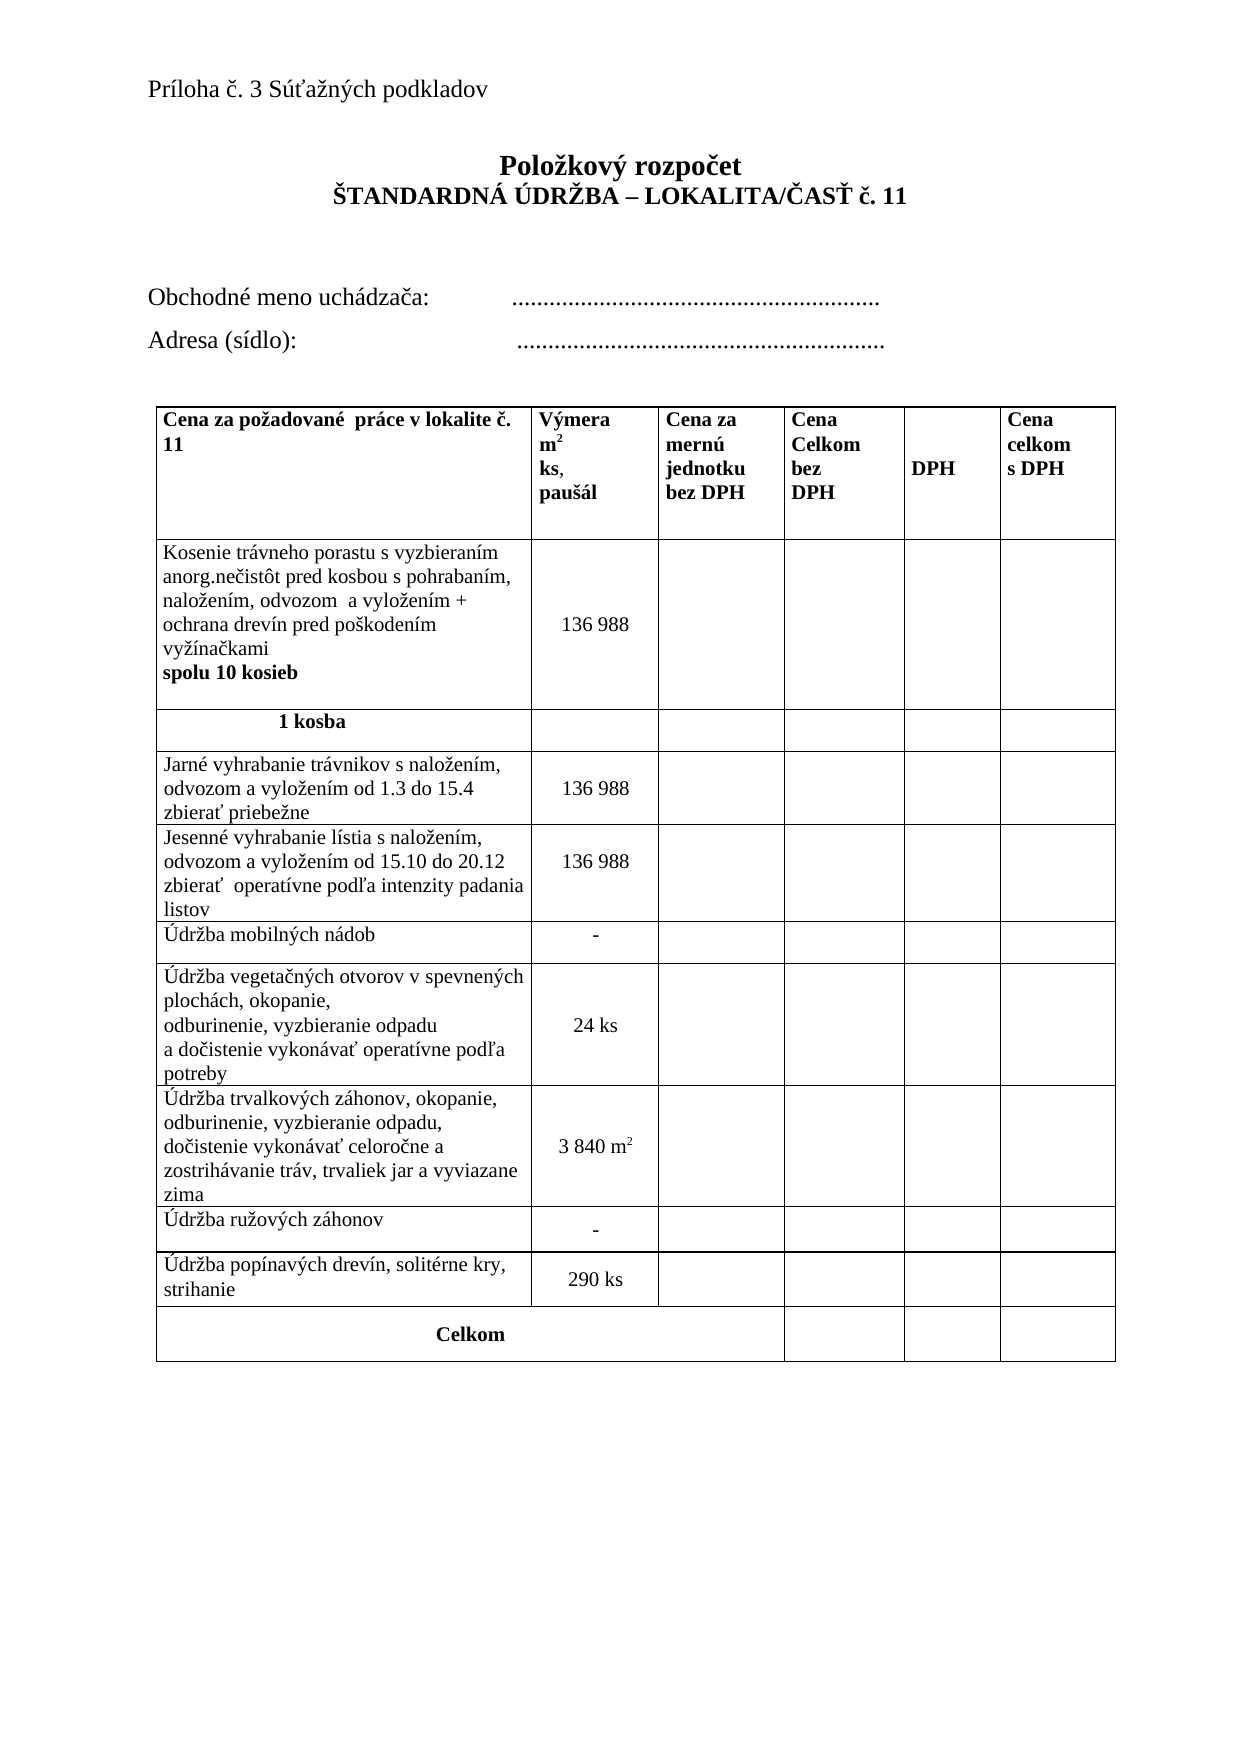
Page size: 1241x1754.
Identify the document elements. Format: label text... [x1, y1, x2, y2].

table_cell [905, 825, 1000, 921]
table_cell [785, 1307, 904, 1361]
table_cell [905, 540, 1000, 708]
table_cell [532, 710, 658, 751]
table_cell [785, 752, 904, 824]
table_cell Jarné vyhrabanie trávnikov s naložením, odvozom a vyložením od 1.3 do 15.4 zbierať priebežne [157, 752, 531, 824]
table_cell Kosenie trávneho porastu s vyzbieraním anorg.nečistôt pred kosbou s pohrabaním, naložením, odvozom a vyložením + ochrana drevín pred poškodením vyžínačkami spolu 10 kosieb [157, 540, 531, 708]
table_cell [785, 825, 904, 921]
table_cell [659, 1253, 784, 1306]
table_cell [659, 1207, 784, 1251]
table_cell - [532, 1207, 658, 1251]
table_cell [785, 710, 904, 751]
table_cell [1001, 710, 1115, 751]
table_cell [1001, 922, 1115, 963]
table_cell [1001, 1307, 1115, 1361]
table_cell [1001, 540, 1115, 708]
table_header Výmera m2 ks, paušál [532, 408, 658, 539]
table_header Cena Celkom bez DPH [785, 408, 904, 539]
table_cell Údržba popínavých drevín, solitérne kry, strihanie [157, 1253, 531, 1306]
table_header Cena za mernú jednotku bez DPH [659, 408, 784, 539]
table_cell [659, 752, 784, 824]
text Adresa (sídlo): ........................................................... [148, 325, 1093, 354]
table_cell 3 840 m2 [532, 1086, 658, 1206]
table_cell [905, 1207, 1000, 1251]
table_cell [1001, 1253, 1115, 1306]
table_cell [659, 710, 784, 751]
table_cell [785, 1253, 904, 1306]
table_cell 290 ks [532, 1253, 658, 1306]
table_cell [785, 1207, 904, 1251]
table_cell - [532, 922, 658, 963]
table_cell [905, 1307, 1000, 1361]
text Obchodné meno uchádzača: ........................................................... [148, 282, 1093, 311]
table_header Cena za požadované práce v lokalite č. 11 [157, 408, 531, 539]
table_cell [659, 825, 784, 921]
table_cell Jesenné vyhrabanie lístia s naložením, odvozom a vyložením od 15.10 do 20.12 zbierať operatívne podľa intenzity padania listov [157, 825, 531, 921]
table_cell [905, 1086, 1000, 1206]
table_cell 1 kosba [157, 710, 531, 751]
table_cell Údržba ružových záhonov [157, 1207, 531, 1251]
table_cell [905, 1253, 1000, 1306]
table_header DPH [905, 408, 1000, 539]
table_cell [785, 964, 904, 1085]
table_cell Celkom [157, 1307, 784, 1361]
table_cell 24 ks [532, 964, 658, 1085]
table_cell [905, 710, 1000, 751]
table_cell [1001, 752, 1115, 824]
table_cell [785, 922, 904, 963]
table_cell [659, 922, 784, 963]
table_cell [1001, 964, 1115, 1085]
table_cell [659, 1086, 784, 1206]
table_header Cena celkom s DPH [1001, 408, 1115, 539]
text ŠTANDARDNÁ ÚDRŽBA – LOKALITA/ČASŤ č. 11 [148, 181, 1093, 210]
table_cell 136 988 [532, 540, 658, 708]
table_cell [785, 540, 904, 708]
table_cell [905, 922, 1000, 963]
table_cell Údržba mobilných nádob [157, 922, 531, 963]
table_cell [1001, 1086, 1115, 1206]
table_cell [659, 964, 784, 1085]
table_cell [905, 752, 1000, 824]
table_cell [1001, 825, 1115, 921]
table_cell Údržba trvalkových záhonov, okopanie, odburinenie, vyzbieranie odpadu, dočistenie vykonávať celoročne a zostrihávanie tráv, trvaliek jar a vyviazane zima [157, 1086, 531, 1206]
table_cell 136 988 [532, 825, 658, 921]
table_cell 136 988 [532, 752, 658, 824]
table_cell Údržba vegetačných otvorov v spevnených plochách, okopanie, odburinenie, vyzbieranie odpadu a dočistenie vykonávať operatívne podľa potreby [157, 964, 531, 1085]
table_cell [905, 964, 1000, 1085]
table_cell [659, 540, 784, 708]
table_cell [785, 1086, 904, 1206]
text Položkový rozpočet [148, 148, 1093, 181]
table_cell [1001, 1207, 1115, 1251]
